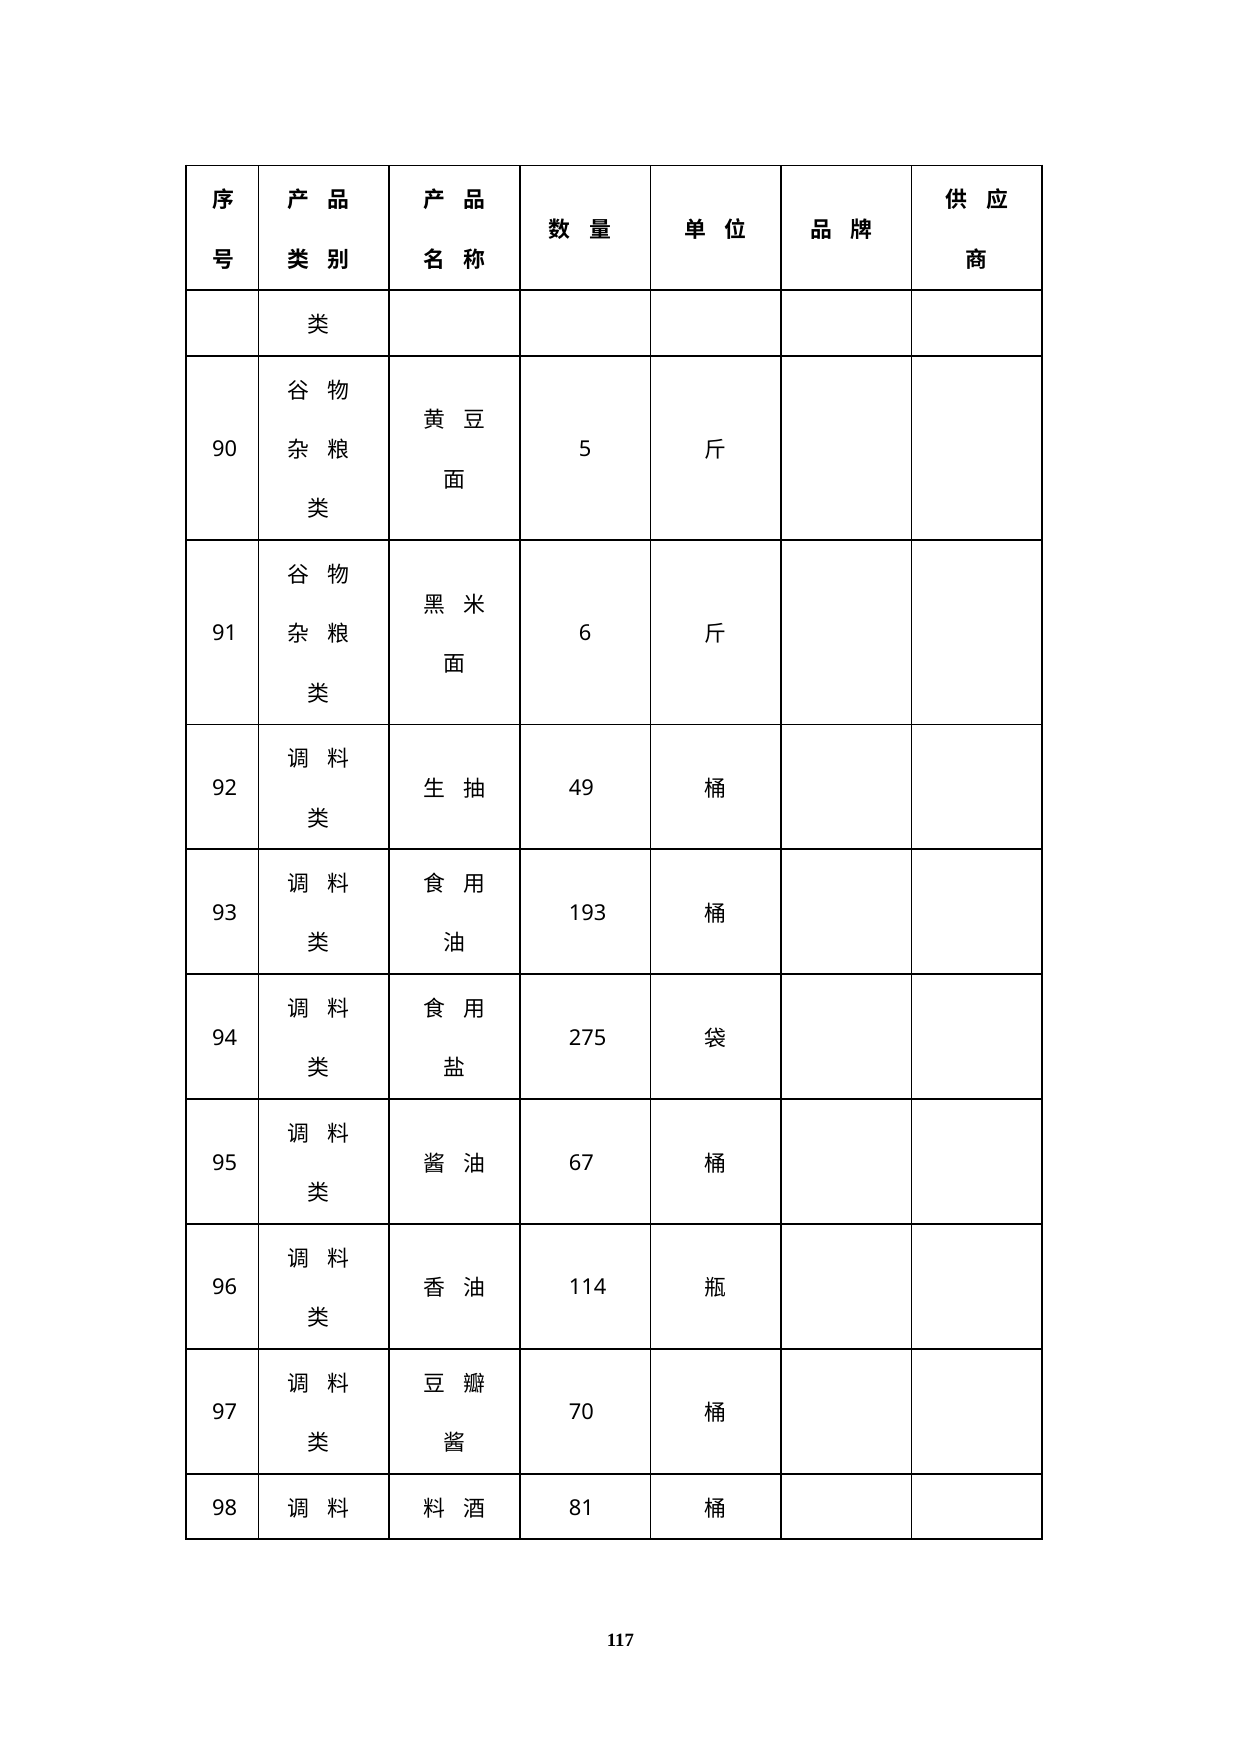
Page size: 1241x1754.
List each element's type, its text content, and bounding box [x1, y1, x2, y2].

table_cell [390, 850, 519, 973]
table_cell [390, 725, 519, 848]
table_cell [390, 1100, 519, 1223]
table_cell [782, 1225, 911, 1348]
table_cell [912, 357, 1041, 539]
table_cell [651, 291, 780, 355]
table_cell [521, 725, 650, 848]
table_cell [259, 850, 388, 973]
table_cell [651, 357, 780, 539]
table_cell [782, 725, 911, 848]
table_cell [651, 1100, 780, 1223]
table_header 序号 [187, 166, 258, 289]
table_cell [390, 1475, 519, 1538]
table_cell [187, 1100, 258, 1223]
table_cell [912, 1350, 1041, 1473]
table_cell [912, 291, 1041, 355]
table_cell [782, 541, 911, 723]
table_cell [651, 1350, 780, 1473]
table_header 单位 [651, 166, 780, 289]
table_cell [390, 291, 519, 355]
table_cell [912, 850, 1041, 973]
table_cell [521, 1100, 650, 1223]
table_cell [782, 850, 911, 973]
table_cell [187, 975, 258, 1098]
table_header 产品类别 [259, 166, 388, 289]
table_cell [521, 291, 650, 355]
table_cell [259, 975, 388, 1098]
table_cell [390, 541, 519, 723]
table_header 品牌 [782, 166, 911, 289]
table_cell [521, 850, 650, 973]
table_header 供应商 [912, 166, 1041, 289]
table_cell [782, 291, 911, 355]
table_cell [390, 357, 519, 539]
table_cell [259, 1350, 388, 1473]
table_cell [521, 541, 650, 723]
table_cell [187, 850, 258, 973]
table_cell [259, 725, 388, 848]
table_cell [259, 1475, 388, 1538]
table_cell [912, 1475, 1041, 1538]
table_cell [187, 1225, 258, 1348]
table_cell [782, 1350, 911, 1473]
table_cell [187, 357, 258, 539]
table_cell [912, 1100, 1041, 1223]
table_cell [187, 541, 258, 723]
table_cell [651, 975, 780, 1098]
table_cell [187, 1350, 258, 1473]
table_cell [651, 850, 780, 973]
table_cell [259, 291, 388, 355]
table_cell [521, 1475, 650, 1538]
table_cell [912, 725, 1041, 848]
table_header 数量 [521, 166, 650, 289]
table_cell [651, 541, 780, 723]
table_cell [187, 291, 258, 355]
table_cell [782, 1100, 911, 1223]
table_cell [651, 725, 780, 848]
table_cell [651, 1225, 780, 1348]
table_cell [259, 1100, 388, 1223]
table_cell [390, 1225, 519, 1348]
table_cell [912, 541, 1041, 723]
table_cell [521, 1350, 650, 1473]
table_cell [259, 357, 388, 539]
table_header 产品名称 [390, 166, 519, 289]
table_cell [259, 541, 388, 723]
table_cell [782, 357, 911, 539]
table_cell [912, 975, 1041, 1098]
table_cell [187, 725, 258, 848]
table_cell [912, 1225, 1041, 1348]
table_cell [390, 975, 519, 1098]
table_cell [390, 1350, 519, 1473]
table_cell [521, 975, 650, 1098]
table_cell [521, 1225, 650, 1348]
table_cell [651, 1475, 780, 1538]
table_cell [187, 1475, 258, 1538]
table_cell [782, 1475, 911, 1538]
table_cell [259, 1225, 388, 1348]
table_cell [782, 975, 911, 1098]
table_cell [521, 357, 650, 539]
